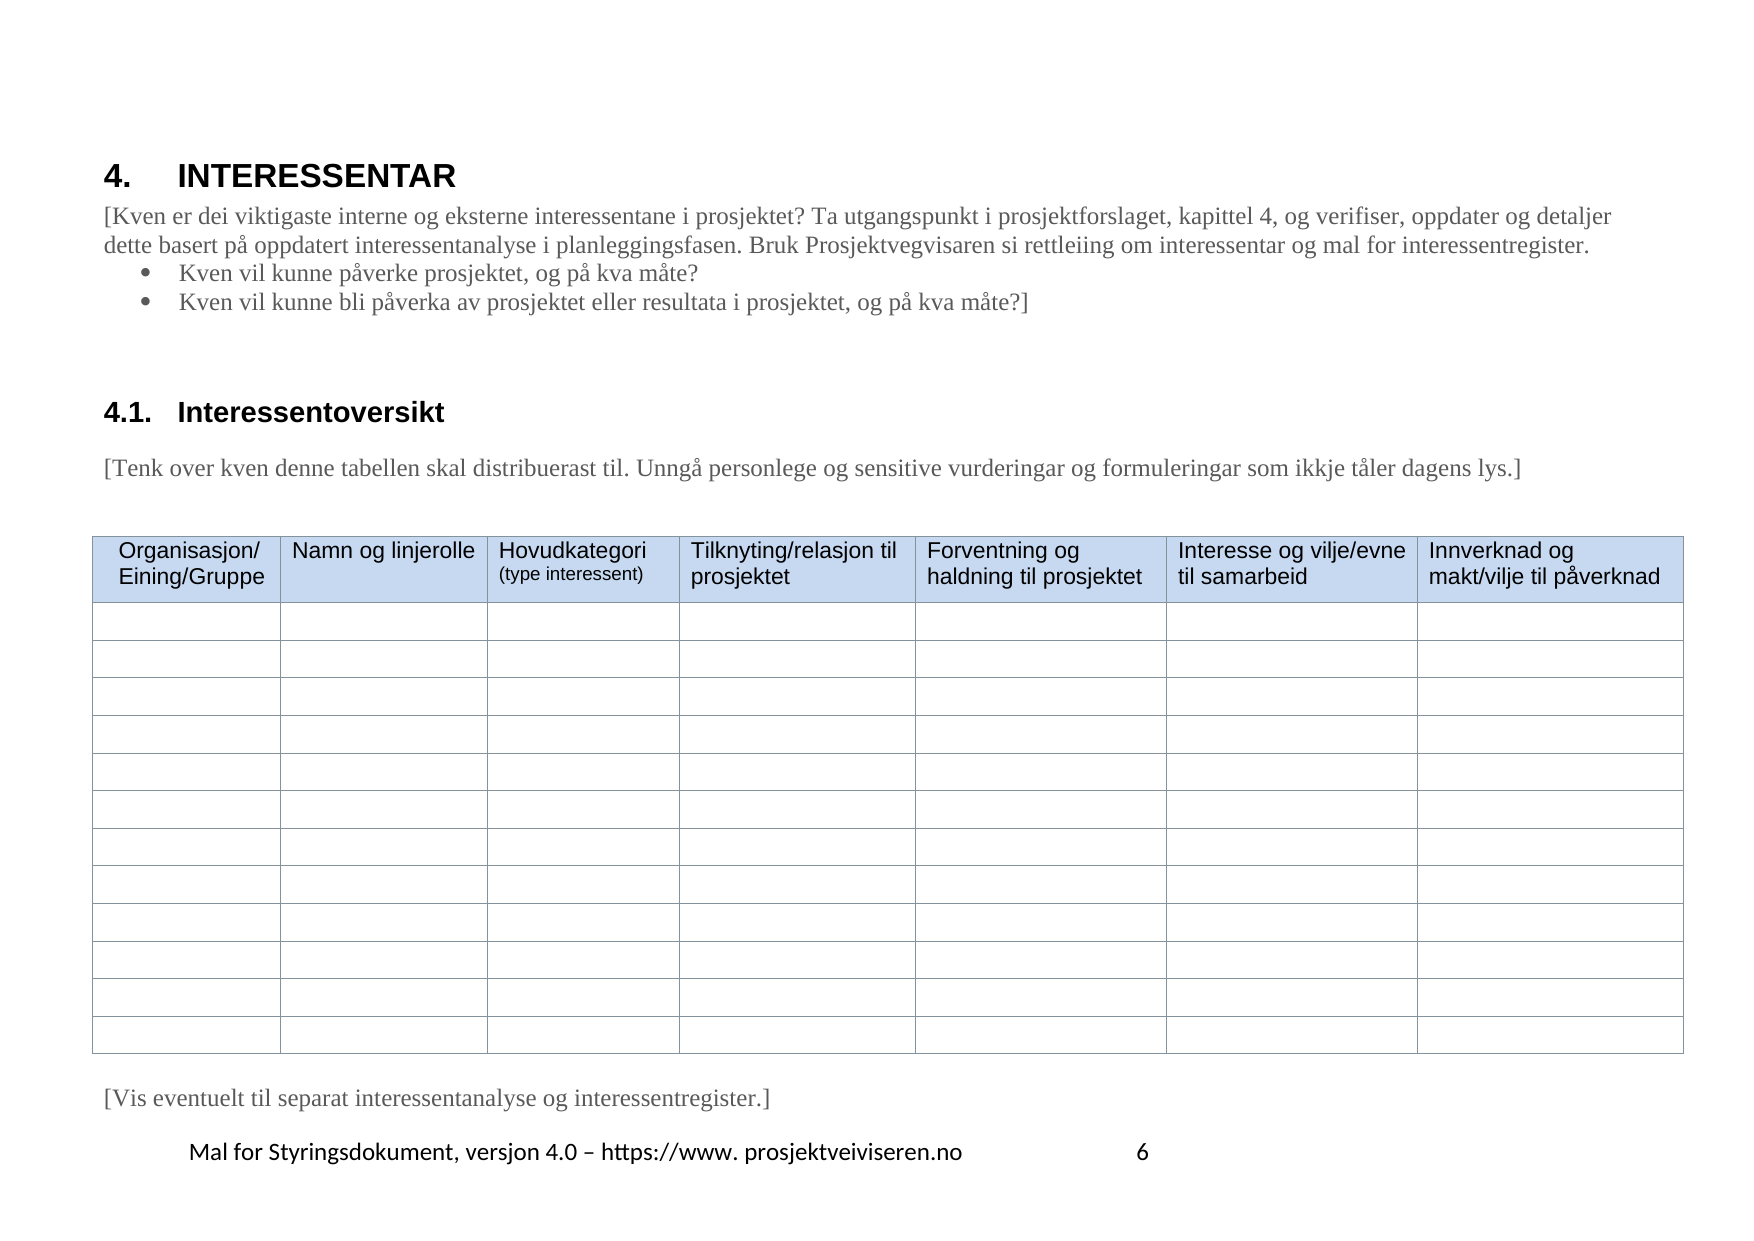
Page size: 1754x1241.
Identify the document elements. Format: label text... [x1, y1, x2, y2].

table_cell [1167, 641, 1417, 677]
table_cell [916, 678, 1166, 715]
table_cell [680, 678, 915, 715]
table_cell [488, 716, 679, 752]
table_header Hovudkategori (type interessent) [488, 537, 679, 602]
table_cell [1167, 829, 1417, 865]
table_cell [916, 866, 1166, 903]
table_cell [1418, 641, 1683, 677]
table_cell [488, 979, 679, 1016]
table_cell [488, 942, 679, 978]
table_cell [488, 791, 679, 828]
table_cell [680, 904, 915, 941]
table_cell [680, 829, 915, 865]
table_cell [93, 641, 280, 677]
table_cell [488, 904, 679, 941]
table_cell [488, 1017, 679, 1053]
table_header Innverknad og makt/vilje til påverknad [1418, 537, 1683, 602]
table_cell [916, 829, 1166, 865]
table_cell [488, 829, 679, 865]
text [Kven er dei viktigaste interne og eksterne interessentane i prosjektet? Ta utgangspunkt i prosjektforslaget, kapittel 4, og verifiser, oppdater og detaljer dette basert på oppdatert interessentanalyse i planleggingsfasen. Bruk Prosjektvegvisaren si rettleiing om interessentar og mal for interessentregister. [103, 201, 1649, 258]
text [Vis eventuelt til separat interessentanalyse og interessentregister.] [103, 1083, 1649, 1112]
table_cell [680, 979, 915, 1016]
table_cell [680, 1017, 915, 1053]
table_cell [680, 641, 915, 677]
table_header Tilknyting/relasjon til prosjektet [680, 537, 915, 602]
table_cell [281, 754, 487, 790]
table_cell [93, 1017, 280, 1053]
table_header Forventning og haldning til prosjektet [916, 537, 1166, 602]
table_cell [93, 678, 280, 715]
table_cell [1418, 603, 1683, 640]
table_cell [93, 904, 280, 941]
table_cell [281, 716, 487, 752]
table_cell [680, 716, 915, 752]
table_cell [1167, 904, 1417, 941]
table_cell [488, 678, 679, 715]
table_cell [281, 866, 487, 903]
list Kven vil kunne bli påverka av prosjektet eller resultata i prosjektet, og på kva måte?] [141, 287, 1649, 316]
table_cell [281, 904, 487, 941]
table_cell [1167, 678, 1417, 715]
table_cell [1167, 603, 1417, 640]
table_cell [680, 603, 915, 640]
table_cell [680, 791, 915, 828]
table_cell [488, 866, 679, 903]
subtitle Interessentar [103, 156, 1649, 195]
table_cell [1167, 1017, 1417, 1053]
table_cell [1418, 716, 1683, 752]
table_cell [1418, 829, 1683, 865]
table_cell [93, 603, 280, 640]
text [Tenk over kven denne tabellen skal distribuerast til. Unngå personlege og sensitive vurderingar og formuleringar som ikkje tåler dagens lys.] [103, 453, 1649, 482]
table_cell [1167, 866, 1417, 903]
table_cell [93, 791, 280, 828]
subtitle Interessentoversikt [103, 395, 1649, 428]
table_cell [1167, 942, 1417, 978]
table_cell [1167, 754, 1417, 790]
table_cell [916, 791, 1166, 828]
table_cell [93, 716, 280, 752]
table_cell [93, 754, 280, 790]
table_cell [680, 866, 915, 903]
table_cell [916, 904, 1166, 941]
table_cell [1167, 791, 1417, 828]
table_cell [93, 866, 280, 903]
table_cell [1418, 979, 1683, 1016]
list Kven vil kunne påverke prosjektet, og på kva måte? [141, 258, 1649, 287]
table_cell [916, 603, 1166, 640]
table_cell [1418, 904, 1683, 941]
table_cell [93, 979, 280, 1016]
table_cell [1167, 716, 1417, 752]
table_cell [281, 942, 487, 978]
table_cell [281, 791, 487, 828]
table_cell [916, 641, 1166, 677]
table_cell [1418, 866, 1683, 903]
table_cell [916, 942, 1166, 978]
table_cell [680, 942, 915, 978]
table_cell [281, 979, 487, 1016]
table_cell [488, 641, 679, 677]
table_header Namn og linjerolle [281, 537, 487, 602]
table_cell [281, 829, 487, 865]
table_cell [281, 603, 487, 640]
table_header Interesse og vilje/evne til samarbeid [1167, 537, 1417, 602]
table_cell [93, 829, 280, 865]
table_cell [281, 1017, 487, 1053]
table_cell [916, 1017, 1166, 1053]
table_cell [916, 979, 1166, 1016]
table_cell [680, 754, 915, 790]
table_cell [1418, 754, 1683, 790]
table_cell [1418, 942, 1683, 978]
table_cell [1418, 791, 1683, 828]
table_cell [488, 754, 679, 790]
table_cell [488, 603, 679, 640]
table_cell [93, 942, 280, 978]
table_cell [281, 641, 487, 677]
table_cell [281, 678, 487, 715]
table_header Organisasjon/ Eining/Gruppe [93, 537, 280, 602]
table_cell [1418, 1017, 1683, 1053]
table_cell [916, 754, 1166, 790]
table_cell [916, 716, 1166, 752]
table_cell [1167, 979, 1417, 1016]
table_cell [1418, 678, 1683, 715]
